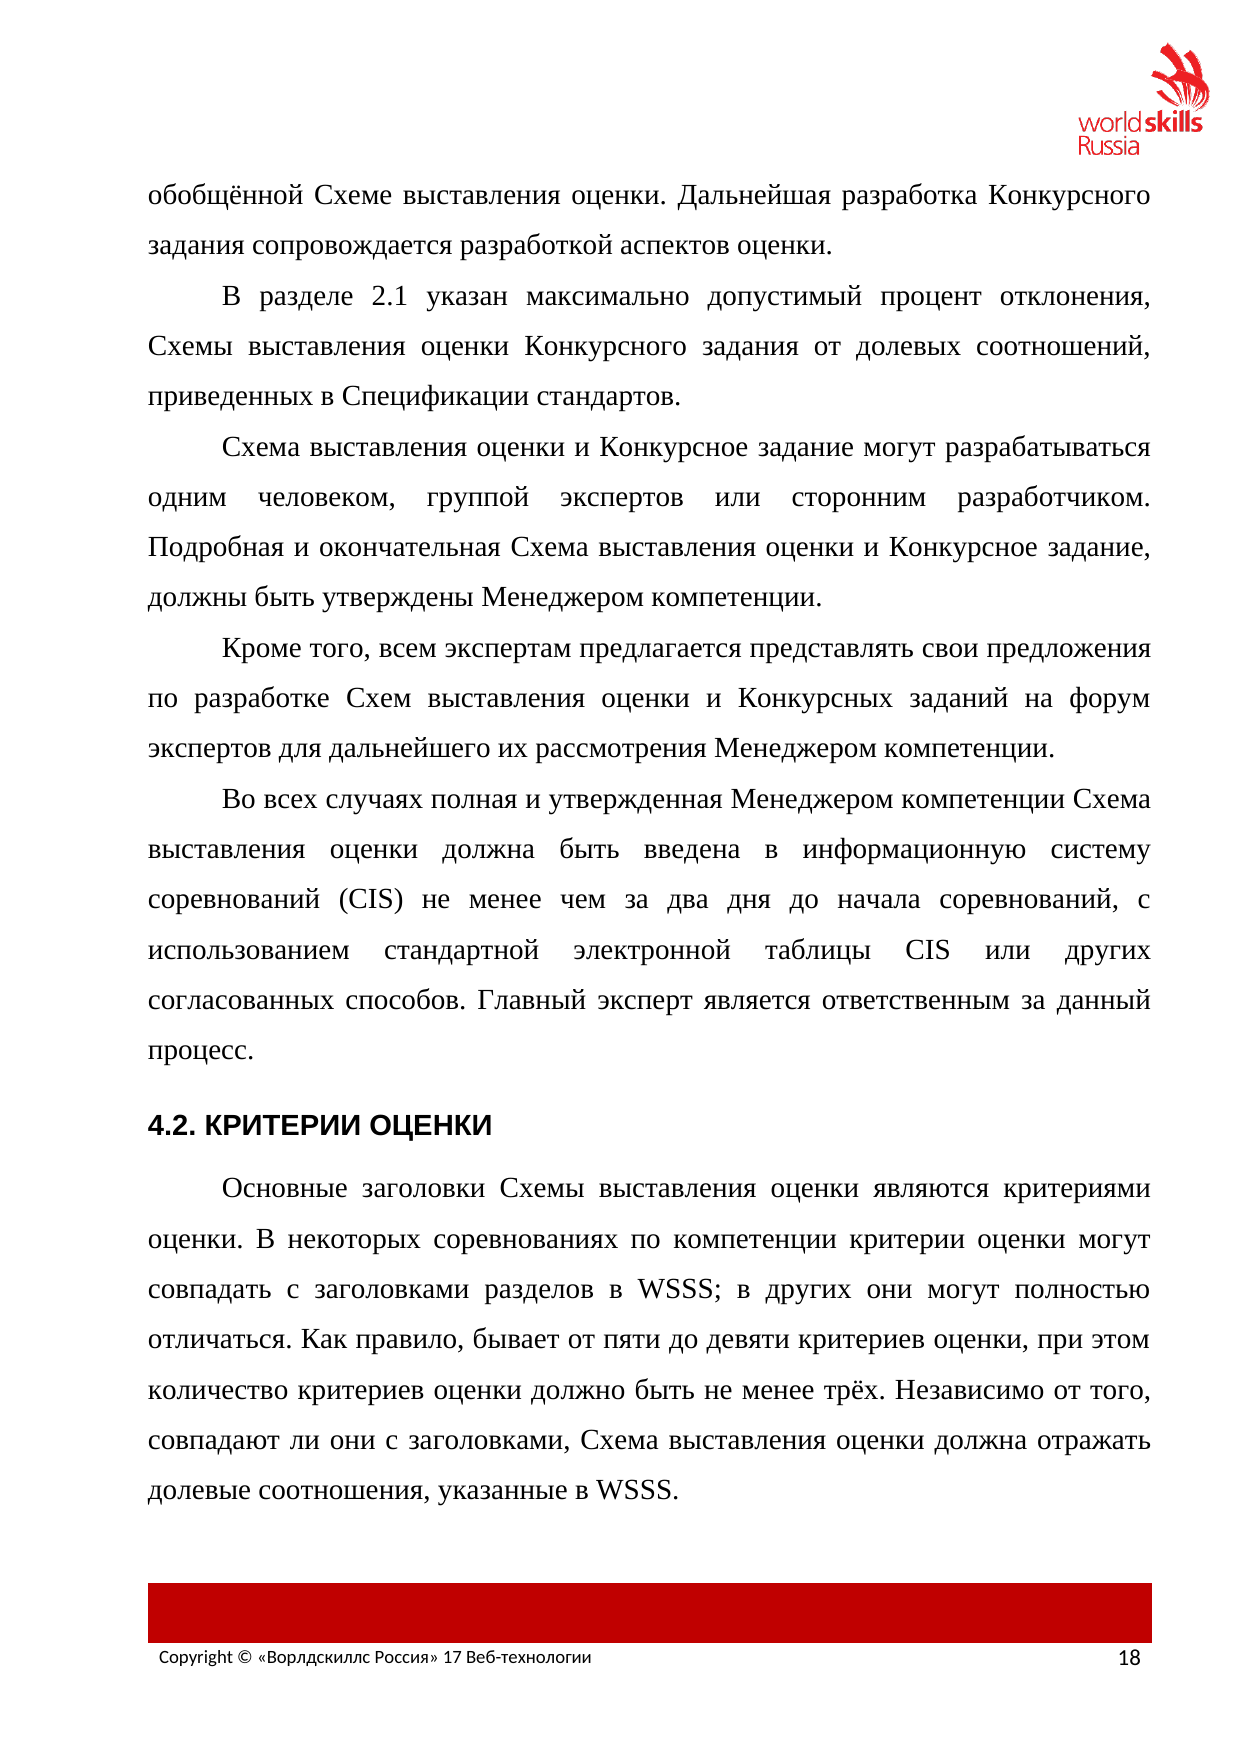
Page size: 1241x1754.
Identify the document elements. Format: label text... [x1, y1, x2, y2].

picture [1078, 42, 1235, 155]
text Схема выставления оценки и Конкурсное задание могут разрабатываться одним человеком, группой экспертов или сторонним разработчиком. Подробная и окончательная Схема выставления оценки и Конкурсное задание, должны быть утверждены Менеджером компетенции. [148, 429, 1152, 613]
text Во всех случаях полная и утвержденная Менеджером компетенции Схема выставления оценки должна быть введена в информационную систему соревнований (CIS) не менее чем за два дня до начала соревнований, с использованием стандартной электронной таблицы CIS или других согласованных способов. Главный эксперт является ответственным за данный процесс. [148, 781, 1152, 1066]
text Кроме того, всем экспертам предлагается представлять свои предложения по разработке Схем выставления оценки и Конкурсных заданий на форум экспертов для дальнейшего их рассмотрения Менеджером компетенции. [148, 630, 1152, 764]
text В разделе 2.1 указан максимально допустимый процент отклонения, Схемы выставления оценки Конкурсного задания от долевых соотношений, приведенных в Спецификации стандартов. [148, 278, 1152, 412]
text 4.2. КРИТЕРИИ ОЦЕНКИ [148, 1108, 1152, 1141]
text Основные заголовки Схемы выставления оценки являются критериями оценки. В некоторых соревнованиях по компетенции критерии оценки могут совпадать с заголовками разделов в WSSS; в других они могут полностью отличаться. Как правило, бывает от пяти до девяти критериев оценки, при этом количество критериев оценки должно быть не менее трёх. Независимо от того, совпадают ли они с заголовками, Схема выставления оценки должна отражать долевые соотношения, указанные в WSSS. [148, 1171, 1152, 1506]
